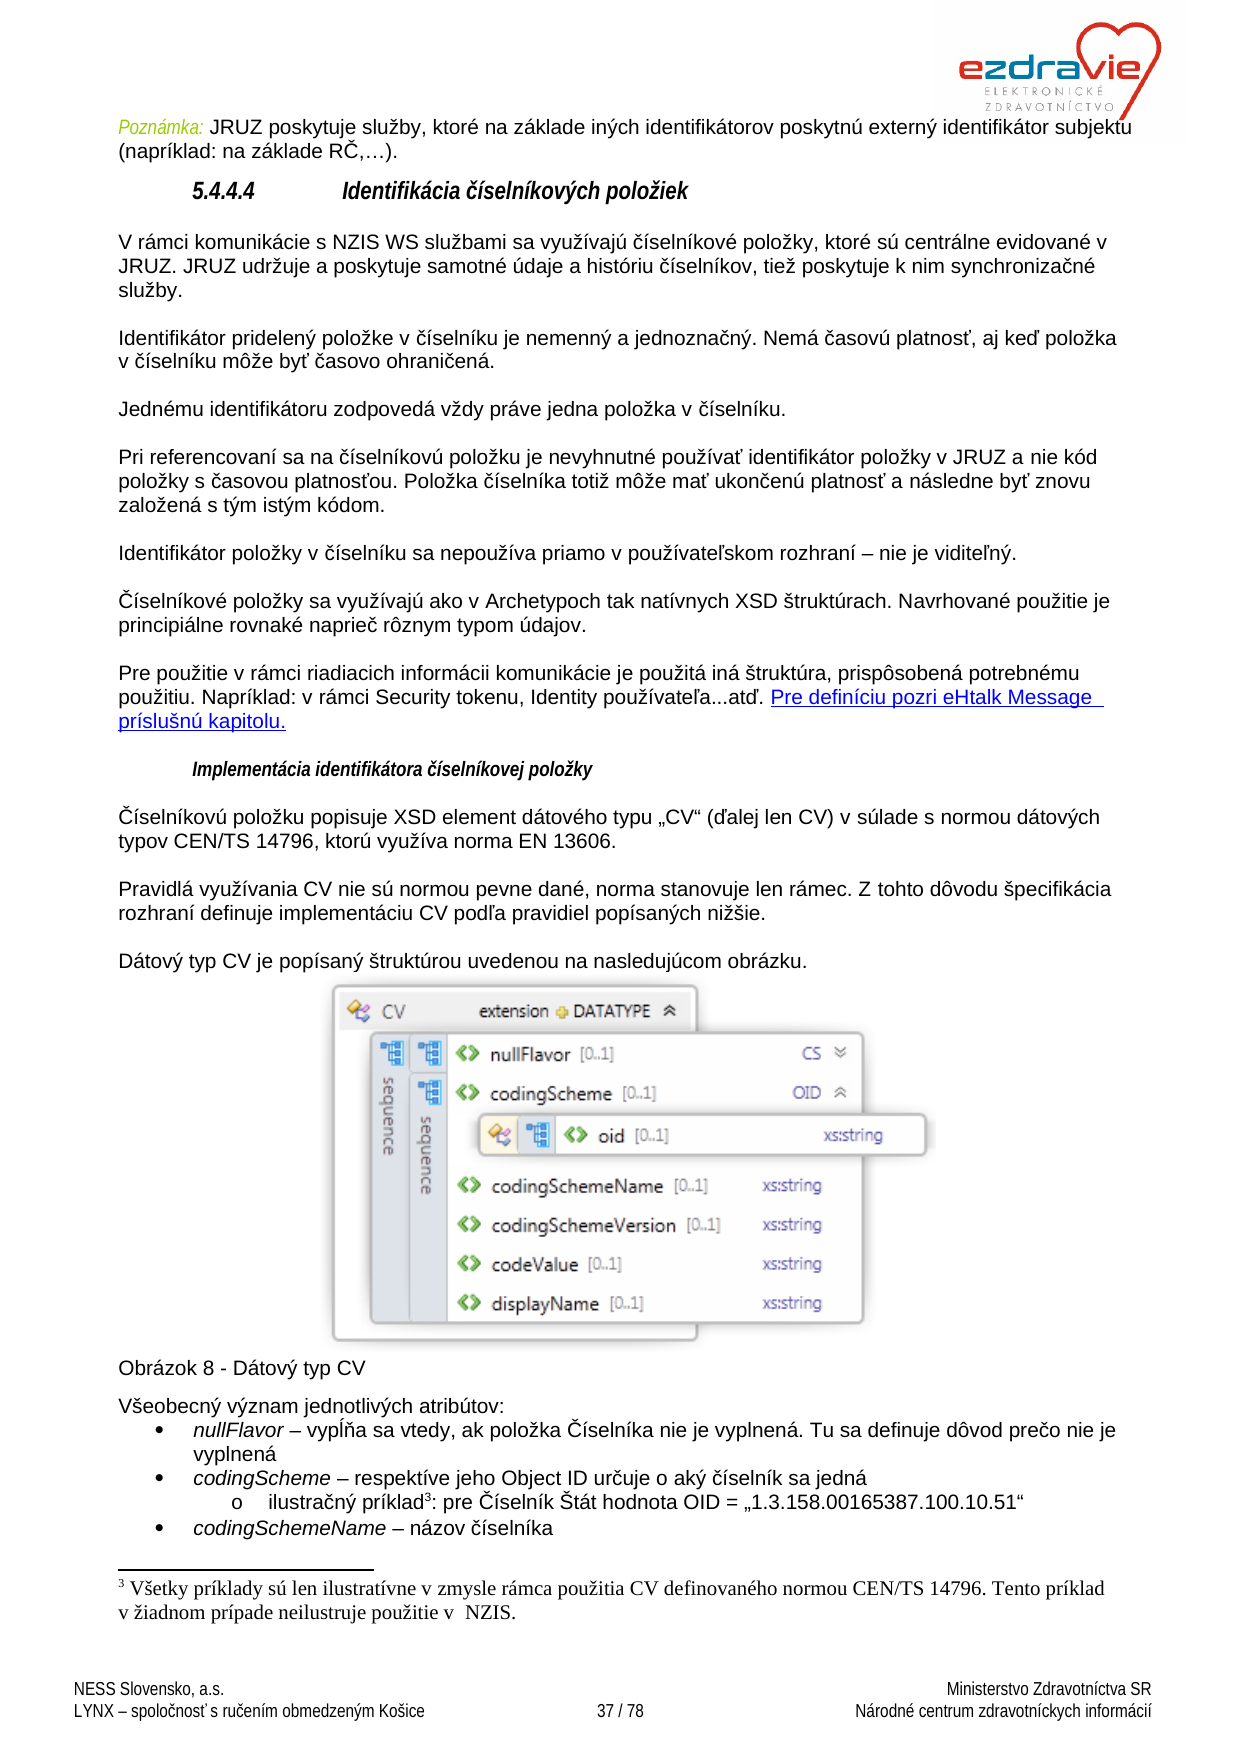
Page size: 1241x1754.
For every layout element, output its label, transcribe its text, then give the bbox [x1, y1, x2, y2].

text Obrázok 8 - Dátový typ CV [118, 1356, 1137, 1380]
text Číselníkové položky sa využívajú ako v Archetypoch tak natívnych XSD štruktúrach. Navrhované použitie je principiálne rovnaké naprieč rôznym typom údajov. [118, 589, 1137, 637]
text Dátový typ CV je popísaný štruktúrou uvedenou na nasledujúcom obrázku. [118, 949, 1137, 973]
subtitle Identifikácia číselníkových položiek [118, 176, 1137, 204]
picture [930, 0, 1188, 143]
text Jednému identifikátoru zodpovedá vždy práve jedna položka v číselníku. [118, 397, 1137, 421]
text Poznámka: JRUZ poskytuje služby, ktoré na základe iných identifikátorov poskytnú externý identifikátor subjektu (napríklad: na základe RČ,…). [118, 115, 1137, 163]
picture [318, 972, 937, 1353]
text Identifikátor pridelený položke v číselníku je nemenný a jednoznačný. Nemá časovú platnosť, aj keď položka v číselníku môže byť časovo ohraničená. [118, 325, 1137, 373]
subtitle Implementácia identifikátora číselníkovej položky [192, 757, 1137, 781]
text Pre použitie v rámci riadiacich informácii komunikácie je použitá iná štruktúra, prispôsobená potrebnému použitiu. Napríklad: v rámci Security tokenu, Identity používateľa...atď. Pre definíciu pozri eHtalk Message príslušnú kapitolu. [118, 661, 1137, 733]
list nullFlavor – vypĺňa sa vtedy, ak položka Číselníka nie je vyplnená. Tu sa definuje dôvod prečo nie je vyplnená [156, 1418, 1137, 1466]
text Pravidlá využívania CV nie sú normou pevne dané, norma stanovuje len rámec. Z tohto dôvodu špecifikácia rozhraní definuje implementáciu CV podľa pravidiel popísaných nižšie. [118, 877, 1137, 925]
list codingSchemeName – názov číselníka [156, 1516, 1137, 1540]
text V rámci komunikácie s NZIS WS službami sa využívajú číselníkové položky, ktoré sú centrálne evidované v JRUZ. JRUZ udržuje a poskytuje samotné údaje a históriu číselníkov, tiež poskytuje k nim synchronizačné služby. [118, 229, 1137, 301]
list codingScheme – respektíve jeho Object ID určuje o aký číselník sa jedná [156, 1466, 1137, 1490]
text Identifikátor položky v číselníku sa nepoužíva priamo v používateľskom rozhraní – nie je viditeľný. [118, 541, 1137, 565]
list ilustračný príklad: pre Číselník Štát hodnota OID = „1.3.158.00165387.100.10.51“ [231, 1490, 1137, 1516]
text Číselníkovú položku popisuje XSD element dátového typu „CV“ (ďalej len CV) v súlade s normou dátových typov CEN/TS 14796, ktorú využíva norma EN 13606. [118, 805, 1137, 853]
text Pri referencovaní sa na číselníkovú položku je nevyhnutné používať identifikátor položky v JRUZ a nie kód položky s časovou platnosťou. Položka číselníka totiž môže mať ukončenú platnosť a následne byť znovu založená s tým istým kódom. [118, 445, 1137, 517]
text Všeobecný význam jednotlivých atribútov: [118, 1394, 1137, 1418]
